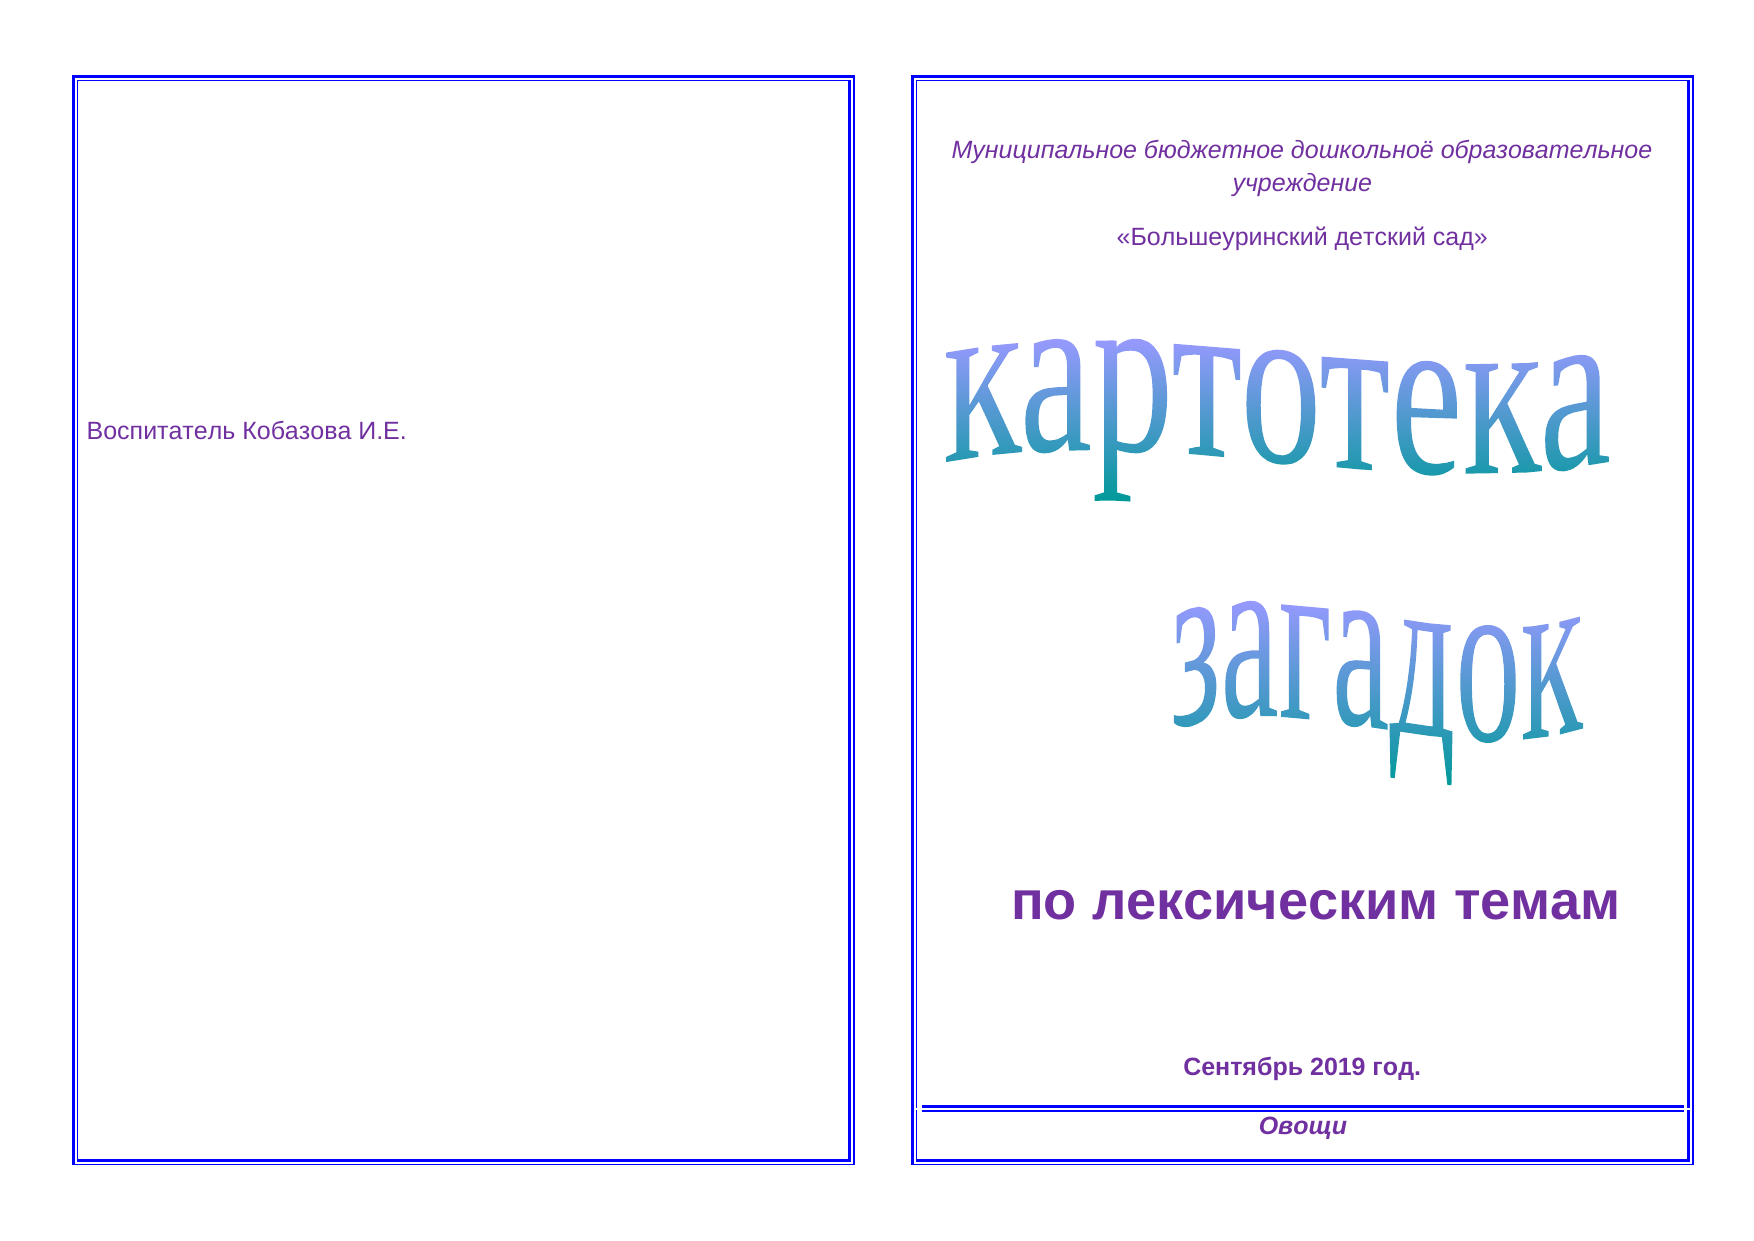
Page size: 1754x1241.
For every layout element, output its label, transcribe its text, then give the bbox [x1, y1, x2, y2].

table_header Воспитатель Кобазова И.Е. Муниципальное бюджетное дошкольноё образовательное учреждение «Большеуринский детский сад» по лексическим темам Сентябрь 2019 год. [917, 81, 1687, 1105]
table_header Воспитатель Кобазова И.Е. Муниципальное бюджетное дошкольноё образовательное учреждение «Большеуринский детский сад» по лексическим темам Сентябрь 2019 год. [78, 81, 848, 1159]
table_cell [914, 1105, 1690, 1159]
